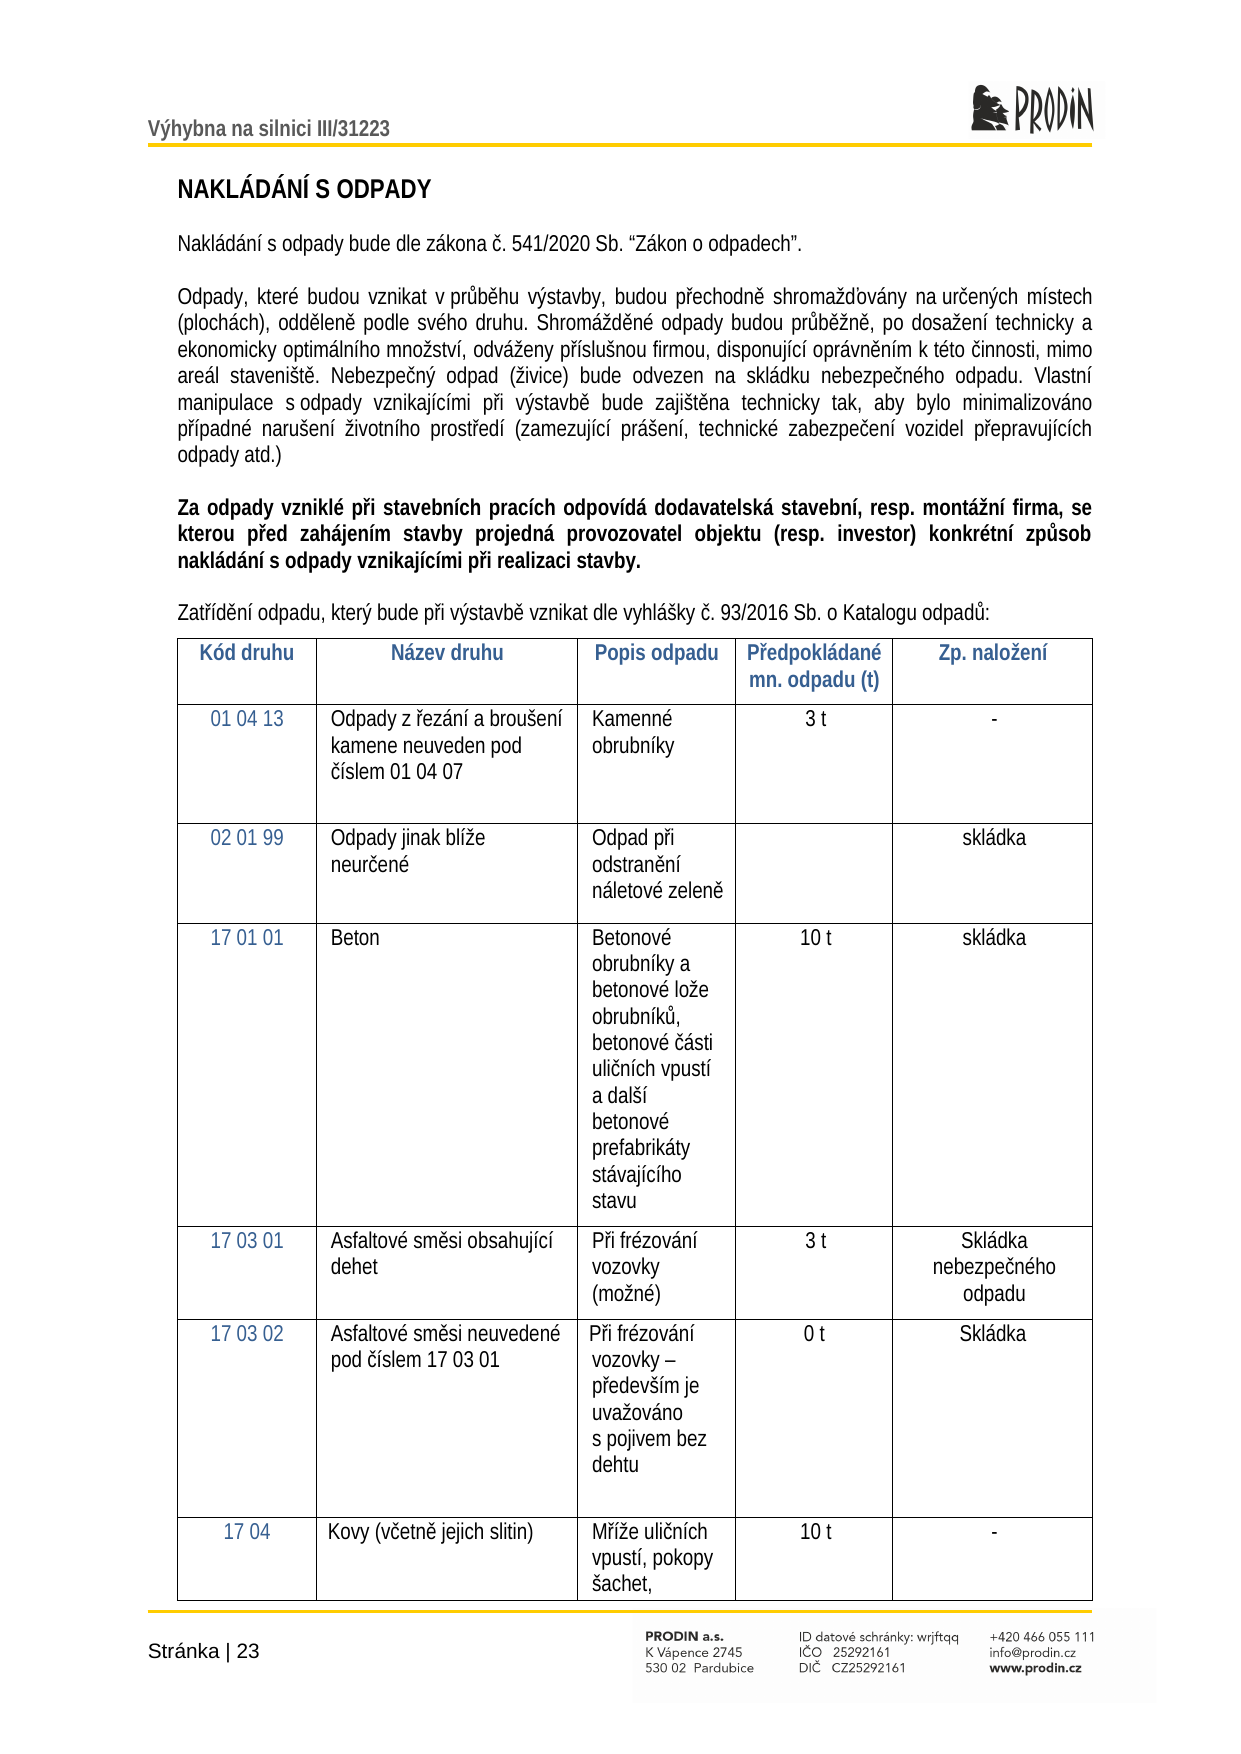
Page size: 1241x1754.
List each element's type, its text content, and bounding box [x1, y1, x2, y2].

table_cell 17 03 01 [178, 1227, 316, 1318]
text Nakládání s odpady bude dle zákona č. 541/2020 Sb. “Zákon o odpadech”. [177, 230, 1092, 257]
table_cell [736, 824, 892, 922]
table_cell - [893, 705, 1092, 823]
table_cell Odpady z řezání a broušení kamene neuveden pod číslem 01 04 07 [317, 705, 577, 823]
table_cell 01 04 13 [178, 705, 316, 823]
table_cell skládka [893, 824, 1092, 922]
table_cell Skládka [893, 1320, 1092, 1517]
table_cell 0 t [736, 1320, 892, 1517]
table_cell Kamenné obrubníky [578, 705, 735, 823]
text Za odpady vzniklé při stavebních pracích odpovídá dodavatelská stavební, resp. montážní firma, se kterou před zahájením stavby projedná provozovatel objektu (resp. investor) konkrétní způsob nakládání s odpady vznikajícími při realizaci stavby. [177, 494, 1092, 573]
table_cell Kovy (včetně jejich slitin) [317, 1518, 577, 1599]
table_cell Odpad při odstranění náletové zeleně [578, 824, 735, 922]
table_cell 3 t [736, 705, 892, 823]
table_cell Asfaltové směsi neuvedené pod číslem 17 03 01 [317, 1320, 577, 1517]
table_cell - [893, 1518, 1092, 1599]
table_cell 02 01 99 [178, 824, 316, 922]
table_cell Skládka nebezpečného odpadu [893, 1227, 1092, 1318]
text NAKLÁDÁNÍ S ODPADY [177, 173, 1092, 204]
table_cell 17 04 [178, 1518, 316, 1599]
table_cell Při frézování vozovky (možné) [578, 1227, 735, 1318]
table_cell Odpady jinak blíže neurčené [317, 824, 577, 922]
picture [632, 1608, 1157, 1703]
table_cell Asfaltové směsi obsahující dehet [317, 1227, 577, 1318]
table_cell Mříže uličních vpustí, pokopy šachet, hydrantů a vodovodů, svislé dopravní značky [578, 1518, 735, 1599]
table_header Kód druhu [178, 639, 316, 704]
picture [968, 81, 1106, 139]
table_cell Beton [317, 924, 577, 1226]
table_cell 3 t [736, 1227, 892, 1318]
text Odpady, které budou vznikat v průběhu výstavby, budou přechodně shromažďovány na určených místech (plochách), odděleně podle svého druhu. Shromážděné odpady budou průběžně, po dosažení technicky a ekonomicky optimálního množství, odváženy příslušnou firmou, disponující oprávněním k této činnosti, mimo areál staveniště. Nebezpečný odpad (živice) bude odvezen na skládku nebezpečného odpadu. Vlastní manipulace s odpady vznikajícími při výstavbě bude zajištěna technicky tak, aby bylo minimalizováno případné narušení životního prostředí (zamezující prášení, technické zabezpečení vozidel přepravujících odpady atd.) [177, 283, 1092, 467]
table_cell 10 t [736, 924, 892, 1226]
table_cell Při frézování vozovky – především je uvažováno s pojivem bez dehtu [578, 1320, 735, 1517]
table_header Název druhu [317, 639, 577, 704]
text Zatřídění odpadu, který bude při výstavbě vznikat dle vyhlášky č. 93/2016 Sb. o Katalogu odpadů: [177, 599, 1092, 626]
table_cell 10 t [736, 1518, 892, 1599]
table_cell Betonové obrubníky a betonové lože obrubníků, betonové části uličních vpustí a další betonové prefabrikáty stávajícího stavu [578, 924, 735, 1226]
table_header Popis odpadu [578, 639, 735, 704]
table_cell 17 01 01 [178, 924, 316, 1226]
table_cell 17 03 02 [178, 1320, 316, 1517]
table_header Předpokládané mn. odpadu (t) [736, 639, 892, 704]
table_header Zp. naložení [893, 639, 1092, 704]
table_cell skládka [893, 924, 1092, 1226]
